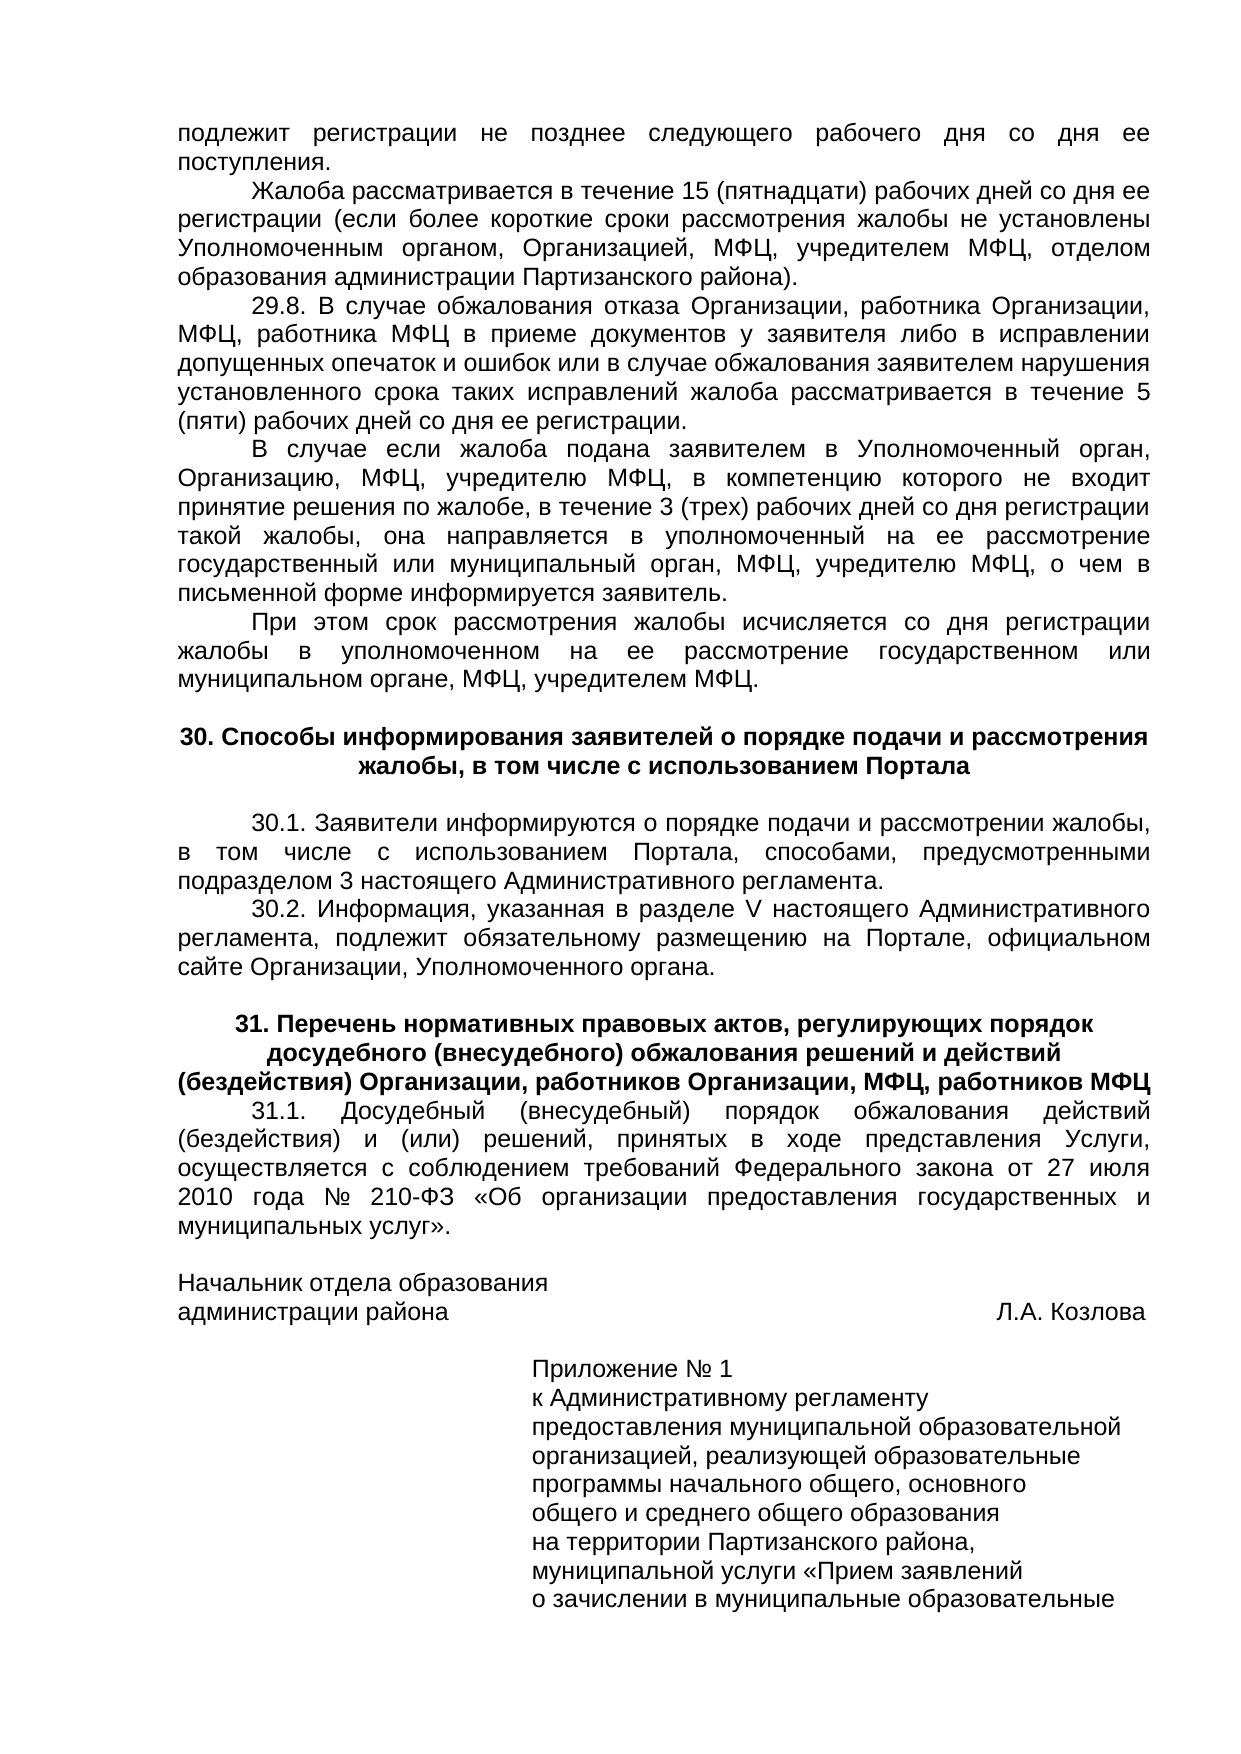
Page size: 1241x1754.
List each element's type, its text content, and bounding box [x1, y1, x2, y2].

text 29.8. В случае обжалования отказа Организации, работника Организации, МФЦ, работника МФЦ в приеме документов у заявителя либо в исправлении допущенных опечаток и ошибок или в случае обжалования заявителем нарушения установленного срока таких исправлений жалоба рассматривается в течение 5 (пяти) рабочих дней со дня ее регистрации. [177, 291, 1152, 434]
text 30. Способы информирования заявителей о порядке подачи и рассмотрения жалобы, в том числе с использованием Портала [177, 722, 1152, 779]
text (бездействия) Организации, работников Организации, МФЦ, работников МФЦ [177, 1067, 1152, 1096]
text организацией, реализующей образовательные [177, 1441, 1152, 1469]
text 30.2. Информация, указанная в разделе V настоящего Административного регламента, подлежит обязательному размещению на Портале, официальном сайте Организации, Уполномоченного органа. [177, 894, 1152, 981]
text предоставления муниципальной образовательной [177, 1412, 1152, 1441]
text администрации района Л.А. Козлова [177, 1297, 1152, 1326]
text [177, 118, 1152, 176]
text Жалоба рассматривается в течение 15 (пятнадцати) рабочих дней со дня ее регистрации (если более короткие сроки рассмотрения жалобы не установлены Уполномоченным органом, Организацией, МФЦ, учредителем МФЦ, отделом образования администрации Партизанского района). [177, 176, 1152, 291]
text о зачислении в муниципальные образовательные [177, 1584, 1152, 1613]
text 31. Перечень нормативных правовых актов, регулирующих порядок [177, 1009, 1152, 1038]
text В случае если жалоба подана заявителем в Уполномоченный орган, Организацию, МФЦ, учредителю МФЦ, в компетенцию которого не входит принятие решения по жалобе, в течение 3 (трех) рабочих дней со дня регистрации такой жалобы, она направляется в уполномоченный на ее рассмотрение государственный или муниципальный орган, МФЦ, учредителю МФЦ, о чем в письменной форме информируется заявитель. [177, 434, 1152, 607]
text муниципальной услуги «Прием заявлений [177, 1556, 1152, 1584]
text программы начального общего, основного [177, 1469, 1152, 1498]
text 30.1. Заявители информируются о порядке подачи и рассмотрении жалобы, в том числе с использованием Портала, способами, предусмотренными подразделом 3 настоящего Административного регламента. [177, 808, 1152, 894]
text 31.1. Досудебный (внесудебный) порядок обжалования действий (бездействия) и (или) решений, принятых в ходе представления Услуги, осуществляется с соблюдением требований Федерального закона от 27 июля 2010 года № 210-ФЗ «Об организации предоставления государственных и муниципальных услуг». [177, 1096, 1152, 1239]
text на территории Партизанского района, [177, 1527, 1152, 1556]
text общего и среднего общего образования [177, 1498, 1152, 1527]
text к Административному регламенту [177, 1383, 1152, 1412]
text При этом срок рассмотрения жалобы исчисляется со дня регистрации жалобы в уполномоченном на ее рассмотрение государственном или муниципальном органе, МФЦ, учредителем МФЦ. [177, 607, 1152, 693]
text Начальник отдела образования [177, 1268, 1152, 1297]
text Приложение № 1 [177, 1354, 1152, 1383]
text досудебного (внесудебного) обжалования решений и действий [177, 1038, 1152, 1067]
